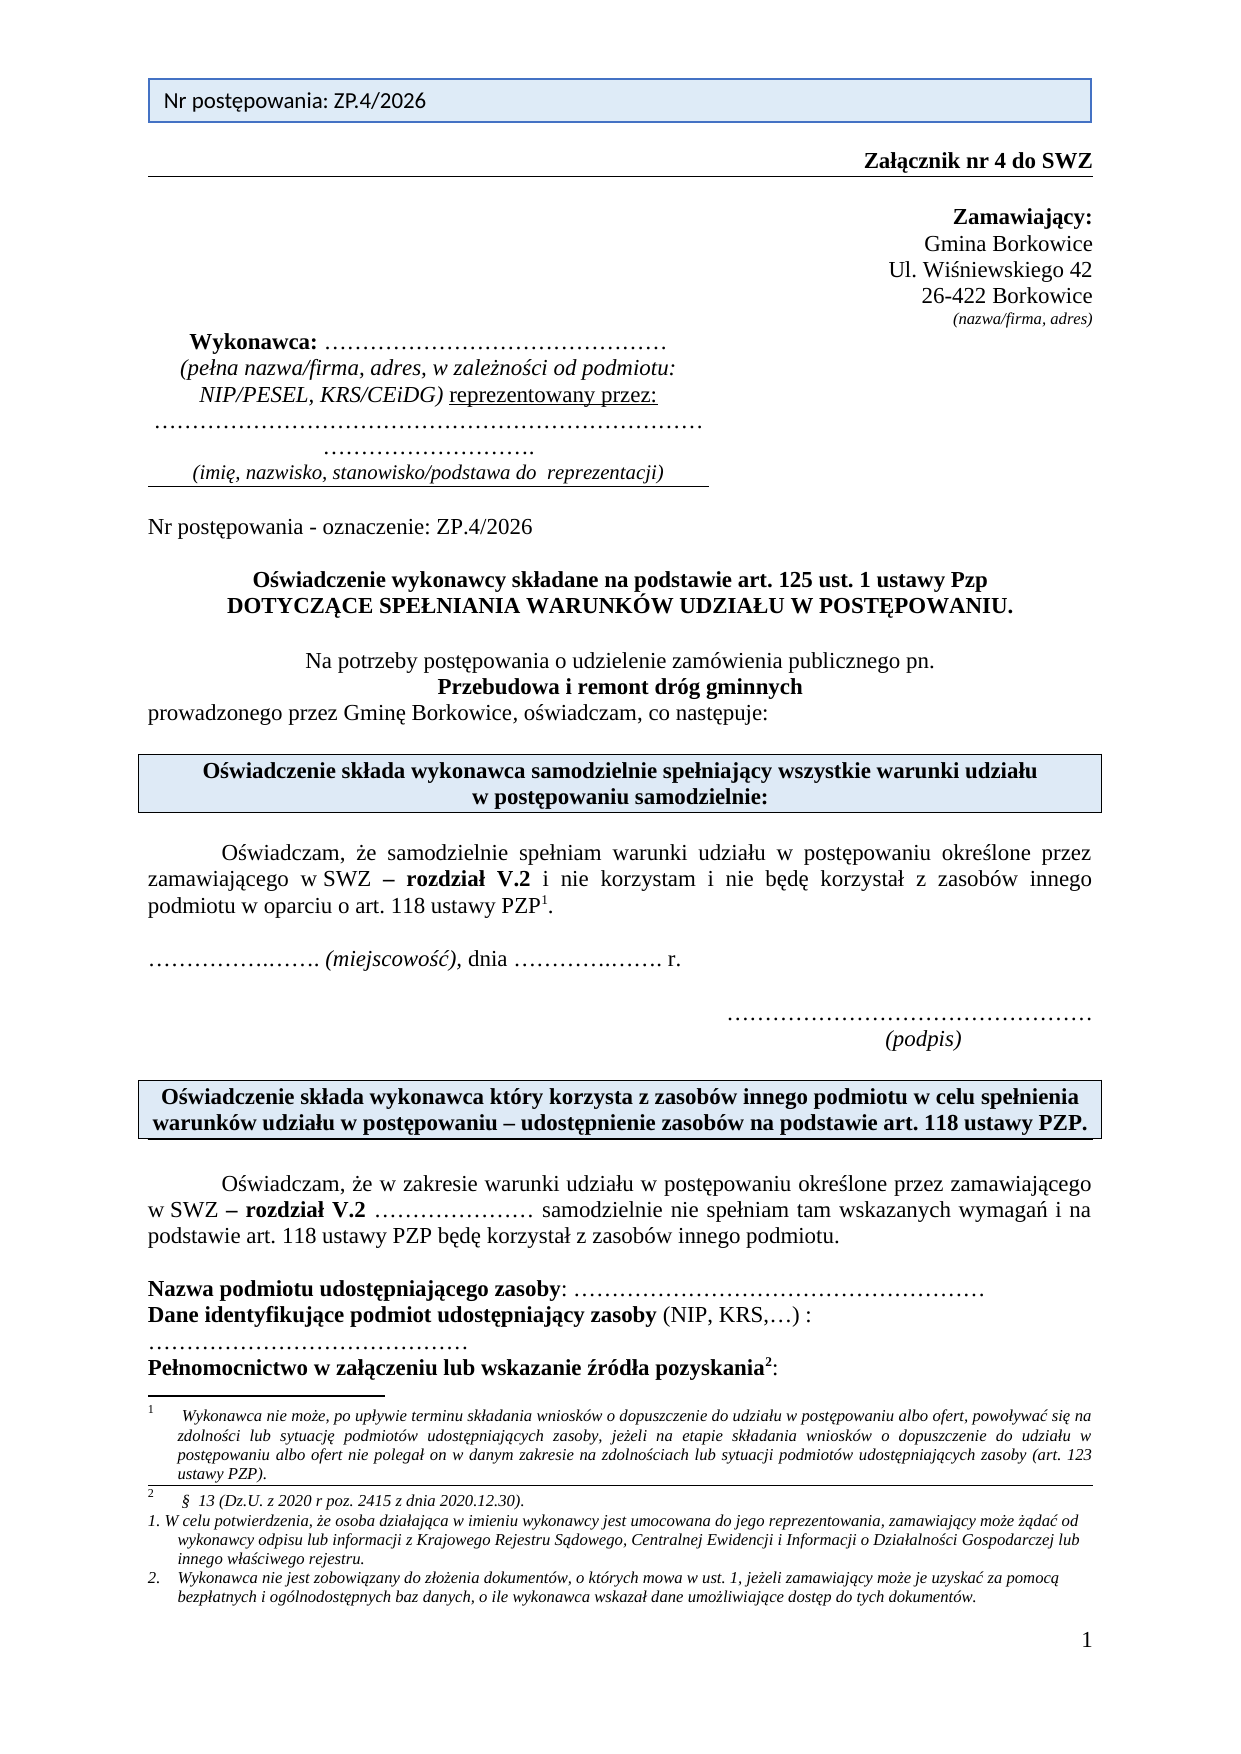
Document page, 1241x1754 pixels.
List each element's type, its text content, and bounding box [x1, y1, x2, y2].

text Nazwa podmiotu udostępniającego zasoby: ……………………………………………… [148, 1275, 1093, 1302]
text (imię, nazwisko, stanowisko/podstawa do reprezentacji) [148, 460, 709, 486]
text DOTYCZĄCE SPEŁNIANIA WARUNKÓW UDZIAŁU W POSTĘPOWANIU. [148, 592, 1093, 647]
text Oświadczenie wykonawcy składane na podstawie art. 125 ust. 1 ustawy Pzp [148, 566, 1093, 592]
text Ul. Wiśniewskiego 42 [729, 256, 1093, 282]
text (nazwa/firma, adres) [729, 309, 1093, 328]
text 26-422 Borkowice [729, 282, 1093, 309]
text ………………………………………… [148, 971, 1093, 1025]
text Przebudowa i remont dróg gminnych [148, 673, 1093, 699]
text Dane identyfikujące podmiot udostępniający zasoby (NIP, KRS,…) : …………………………………… [148, 1302, 1093, 1354]
text Na potrzeby postępowania o udzielenie zamówienia publicznego pn. [148, 647, 1093, 673]
text Oświadczam, że samodzielnie spełniam warunki udziału w postępowaniu określone przez zamawiającego w SWZ – rozdział V.2 i nie korzystam i nie będę korzystał z zasobów innego podmiotu w oparciu o art. 118 ustawy PZP. [148, 839, 1093, 918]
text Oświadczam, że w zakresie warunki udziału w postępowaniu określone przez zamawiającego w SWZ – rozdział V.2 ………………… samodzielnie nie spełniam tam wskazanych wymagań i na podstawie art. 118 ustawy PZP będę korzystał z zasobów innego podmiotu. [148, 1170, 1093, 1249]
text …………….……. (miejscowość), dnia ………….……. r. [148, 944, 1093, 971]
text Załącznik nr 4 do SWZ [148, 148, 1093, 176]
text (pełna nazwa/firma, adres, w zależności od podmiotu: NIP/PESEL, KRS/CEiDG) reprezentowany przez: ………………………………………………………………………………………. [148, 354, 709, 460]
text Nr postępowania - oznaczenie: ZP.4/2026 [148, 513, 1093, 540]
text (podpis) [811, 1025, 1093, 1052]
text Zamawiający: [694, 203, 1093, 230]
text Pełnomocnictwo w załączeniu lub wskazanie źródła pozyskania: [148, 1354, 1093, 1381]
text Oświadczenie składa wykonawca samodzielnie spełniający wszystkie warunki udziału w postępowaniu samodzielnie: [139, 755, 1101, 812]
text prowadzonego przez Gminę Borkowice, oświadczam, co następuje: [148, 699, 1093, 726]
text Gmina Borkowice [729, 230, 1093, 256]
text Oświadczenie składa wykonawca który korzysta z zasobów innego podmiotu w celu spełnienia warunków udziału w postępowaniu – udostępnienie zasobów na podstawie art. 118 ustawy PZP. [139, 1081, 1101, 1138]
text Wykonawca: ……………………………………… [148, 328, 709, 354]
